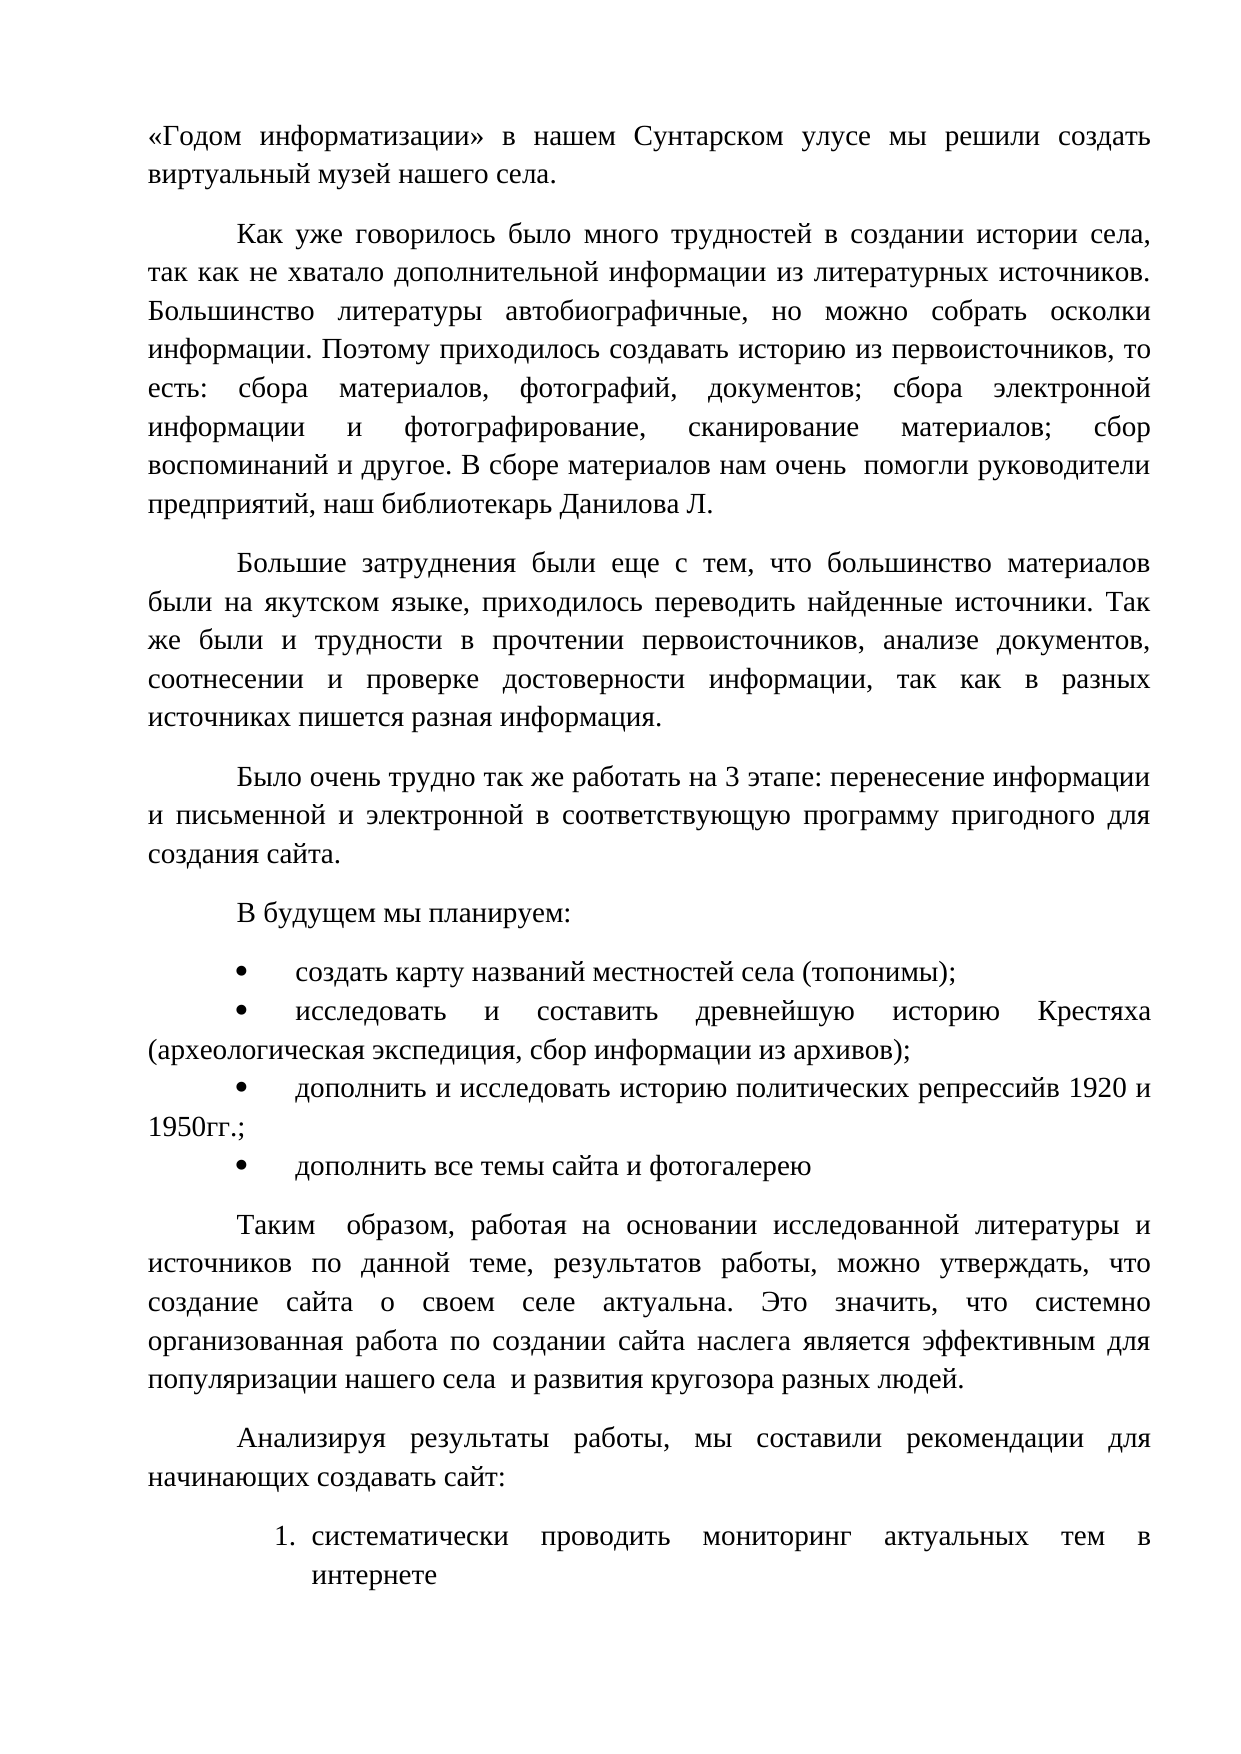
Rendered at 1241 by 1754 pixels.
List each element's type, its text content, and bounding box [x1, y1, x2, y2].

text Анализируя результаты работы, мы составили рекомендации для начинающих создавать сайт: [148, 1421, 1152, 1493]
text Таким образом, работая на основании исследованной литературы и источников по данной теме, результатов работы, можно утверждать, что создание сайта о своем селе актуальна. Это значить, что системно организованная работа по создании сайта наслега является эффективным для популяризации нашего села и развития кругозора разных людей. [148, 1207, 1152, 1395]
text Большие затруднения были еще с тем, что большинство материалов были на якутском языке, приходилось переводить найденные источники. Так же были и трудности в прочтении первоисточников, анализе документов, соотнесении и проверке достоверности информации, так как в разных источниках пишется разная информация. [148, 545, 1152, 733]
list исследовать и составить древнейшую историю Крестяха (археологическая экспедиция, сбор информации из архивов); [148, 993, 1152, 1065]
list систематически проводить мониторинг актуальных тем в интернете [274, 1518, 1152, 1591]
text Как уже говорилось было много трудностей в создании истории села, так как не хватало дополнительной информации из литературных источников. Большинство литературы автобиографичные, но можно собрать осколки информации. Поэтому приходилось создавать историю из первоисточников, то есть: сбора материалов, фотографий, документов; сбора электронной информации и фотографирование, сканирование материалов; сбор воспоминаний и другое. В сборе материалов нам очень помогли руководители предприятий, наш библиотекарь Данилова Л. [148, 216, 1152, 519]
list создать карту названий местностей села (топонимы); [148, 954, 1152, 988]
text В будущем мы планируем: [148, 895, 1152, 929]
list дополнить и исследовать историю политических репрессийв 1920 и 1950гг.; [148, 1070, 1152, 1143]
text Было очень трудно так же работать на 3 этапе: перенесение информации и письменной и электронной в соответствующую программу пригодного для создания сайта. [148, 759, 1152, 869]
list дополнить все темы сайта и фотогалерею [148, 1148, 1152, 1181]
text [148, 118, 1152, 190]
